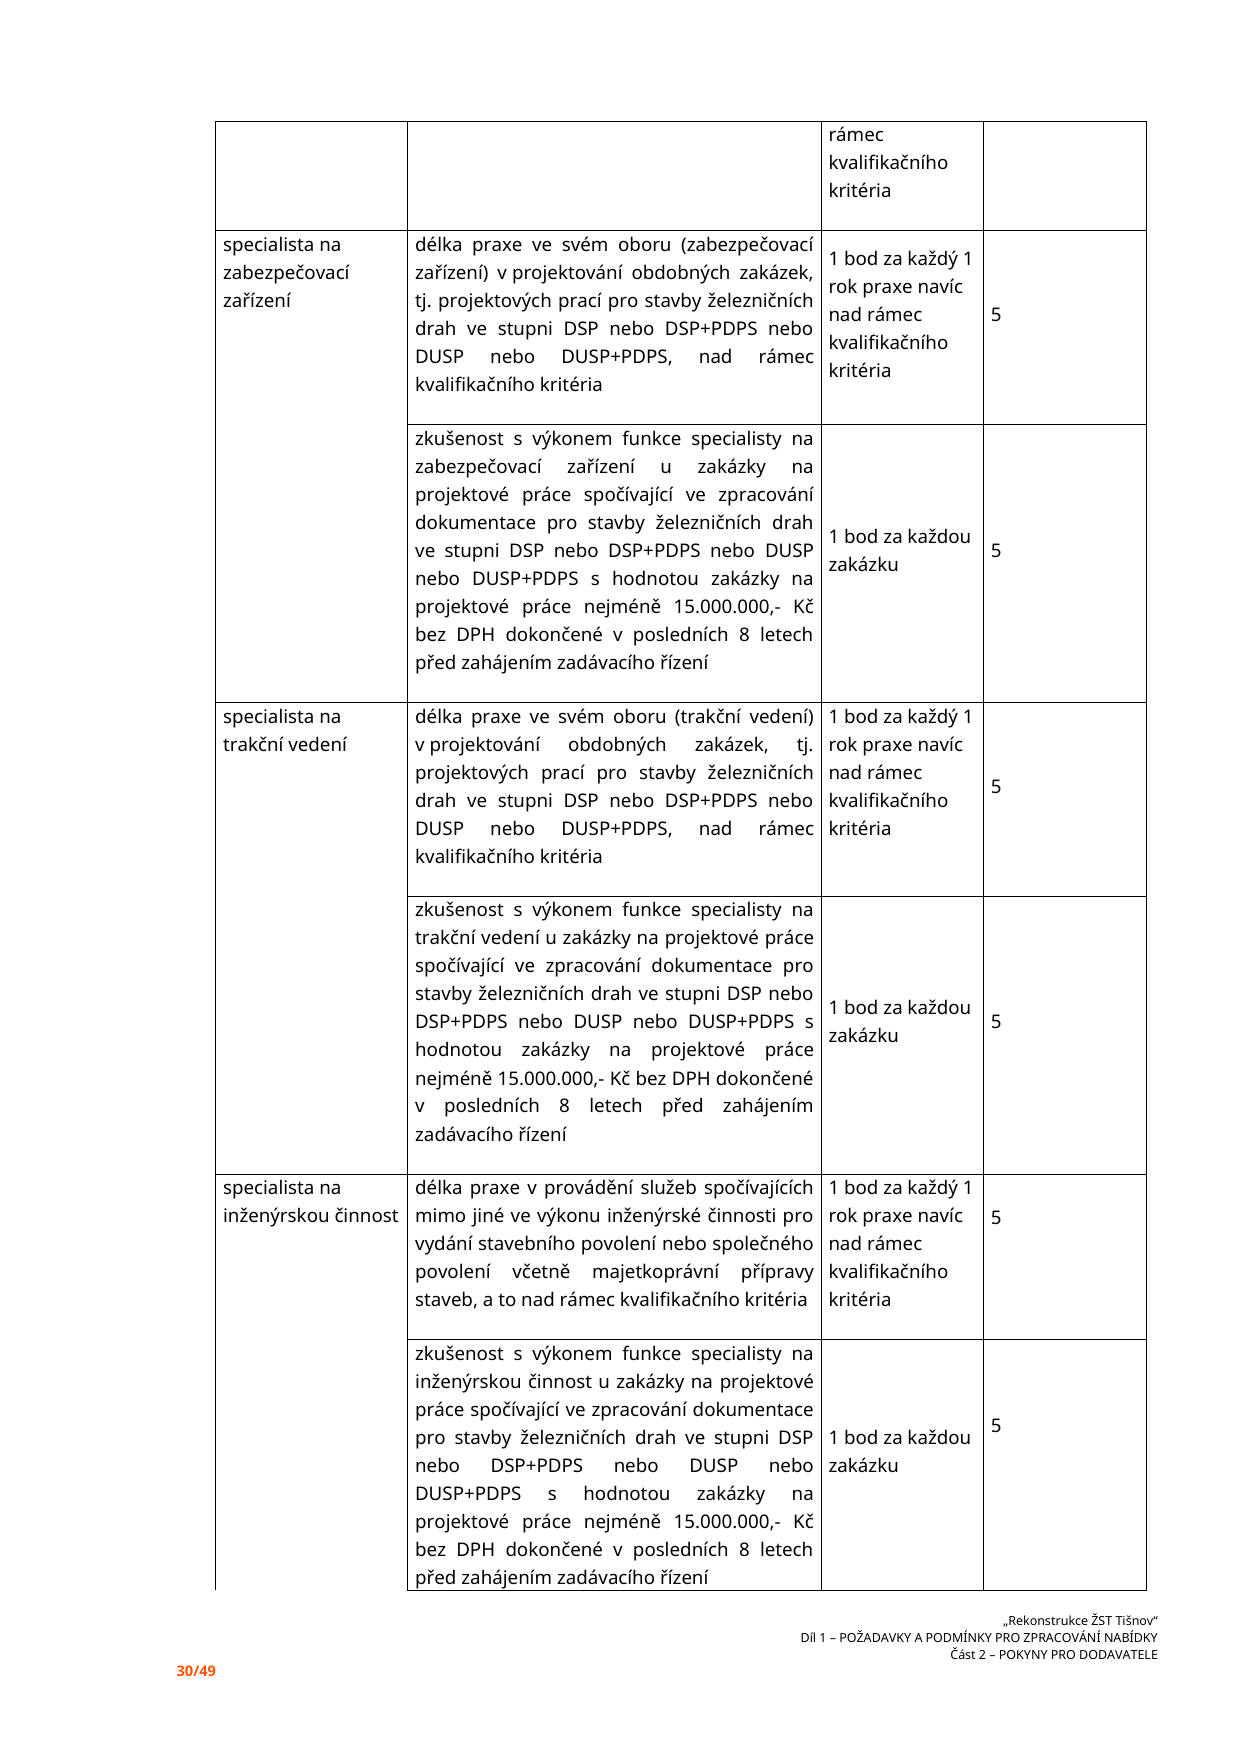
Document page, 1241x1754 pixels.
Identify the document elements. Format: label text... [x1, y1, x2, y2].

table_cell 5 [984, 425, 1146, 702]
table_cell délka praxe ve svém oboru (trakční vedení) v projektování obdobných zakázek, tj. projektových prací pro stavby železničních drah ve stupni DSP nebo DSP+PDPS nebo DUSP nebo DUSP+PDPS, nad rámec kvalifikačního kritéria [408, 703, 821, 896]
table_cell 5 [984, 231, 1146, 424]
table_cell zkušenost s výkonem funkce specialisty na trakční vedení u zakázky na projektové práce spočívající ve zpracování dokumentace pro stavby železničních drah ve stupni DSP nebo DSP+PDPS nebo DUSP nebo DUSP+PDPS s hodnotou zakázky na projektové práce nejméně 15.000.000,- Kč bez DPH dokončené v posledních 8 letech před zahájením zadávacího řízení [408, 897, 821, 1173]
table_cell specialista na inženýrskou činnost [216, 1175, 407, 1590]
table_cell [822, 122, 983, 230]
table_cell délka praxe ve svém oboru (zabezpečovací zařízení) v projektování obdobných zakázek, tj. projektových prací pro stavby železničních drah ve stupni DSP nebo DSP+PDPS nebo DUSP nebo DUSP+PDPS, nad rámec kvalifikačního kritéria [408, 231, 821, 424]
table_cell zkušenost s výkonem funkce specialisty na inženýrskou činnost u zakázky na projektové práce spočívající ve zpracování dokumentace pro stavby železničních drah ve stupni DSP nebo DSP+PDPS nebo DUSP nebo DUSP+PDPS s hodnotou zakázky na projektové práce nejméně 15.000.000,- Kč bez DPH dokončené v posledních 8 letech před zahájením zadávacího řízení [408, 1340, 821, 1590]
table_cell 1 bod za každou zakázku [822, 425, 983, 702]
table_cell specialista na trakční vedení [216, 703, 407, 1173]
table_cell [408, 122, 821, 230]
table_cell zkušenost s výkonem funkce specialisty na zabezpečovací zařízení u zakázky na projektové práce spočívající ve zpracování dokumentace pro stavby železničních drah ve stupni DSP nebo DSP+PDPS nebo DUSP nebo DUSP+PDPS s hodnotou zakázky na projektové práce nejméně 15.000.000,- Kč bez DPH dokončené v posledních 8 letech před zahájením zadávacího řízení [408, 425, 821, 702]
table_cell 1 bod za každý 1 rok praxe navíc nad rámec kvalifikačního kritéria [822, 703, 983, 896]
table_cell 5 [984, 1340, 1146, 1590]
table_cell specialista na zabezpečovací zařízení [216, 231, 407, 702]
table_cell 5 [984, 897, 1146, 1173]
table_cell 5 [984, 1175, 1146, 1339]
table_cell 1 [984, 122, 1146, 230]
table_cell 1 bod za každou zakázku [822, 897, 983, 1173]
table_cell 1 bod za každý 1 rok praxe navíc nad rámec kvalifikačního kritéria [822, 231, 983, 424]
table_cell 1 bod za každý 1 rok praxe navíc nad rámec kvalifikačního kritéria [822, 1175, 983, 1339]
table_cell délka praxe v provádění služeb spočívajících mimo jiné ve výkonu inženýrské činnosti pro vydání stavebního povolení nebo společného povolení včetně majetkoprávní přípravy staveb, a to nad rámec kvalifikačního kritéria [408, 1175, 821, 1339]
table_cell 5 [984, 703, 1146, 896]
table_cell 1 bod za každou zakázku [822, 1340, 983, 1590]
